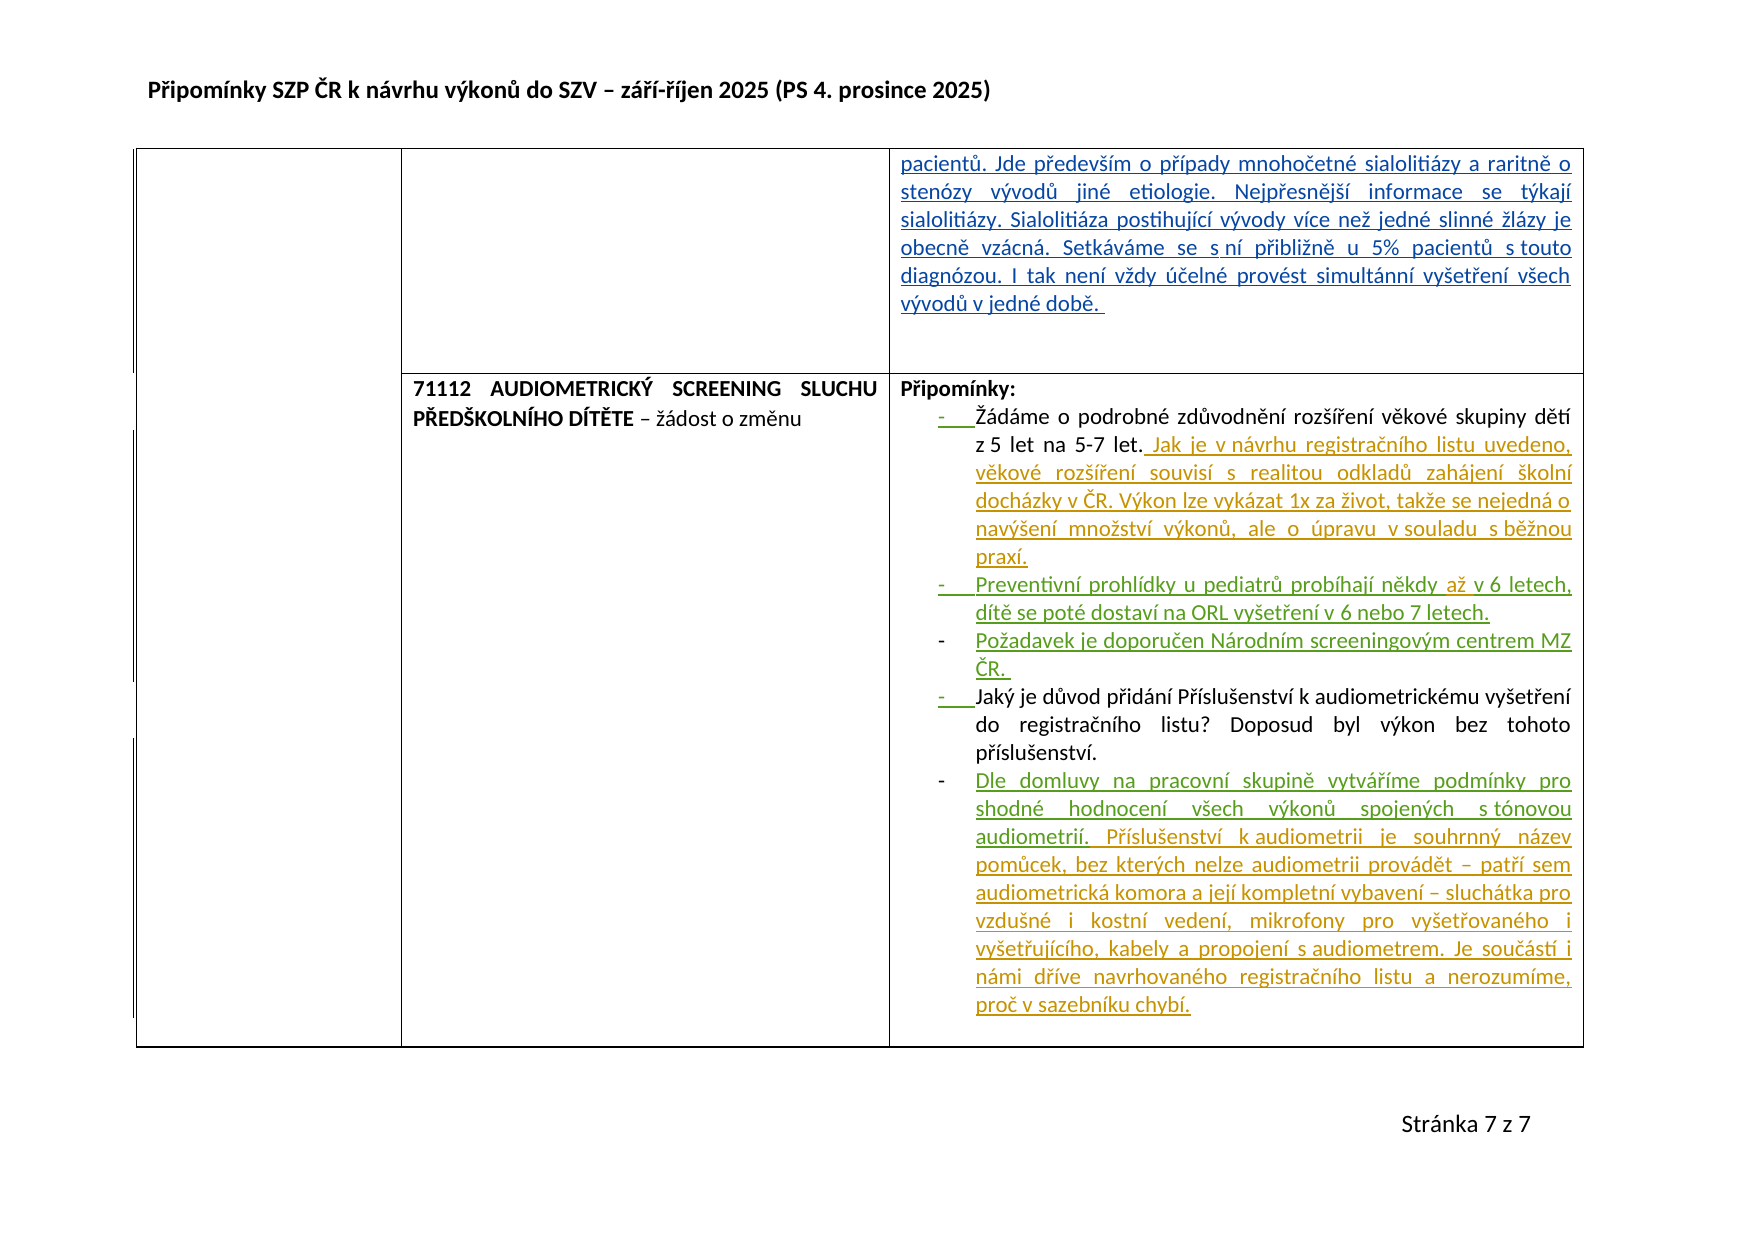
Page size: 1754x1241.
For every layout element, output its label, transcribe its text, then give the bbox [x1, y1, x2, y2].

table_cell 71112 AUDIOMETRICKÝ SCREENING SLUCHU PŘEDŠKOLNÍHO DÍTĚTE – žádost o změnu [402, 374, 889, 1046]
table_cell Připomínky: Žádáme o podrobné zdůvodnění rozšíření věkové skupiny dětí z 5 let na 5-7 let. Jaký je důvod přidání Příslušenství k audiometrickému vyšetření do registračního listu? Doposud byl výkon bez tohoto příslušenství. [890, 374, 1583, 1046]
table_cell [402, 149, 889, 373]
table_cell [890, 149, 1583, 373]
